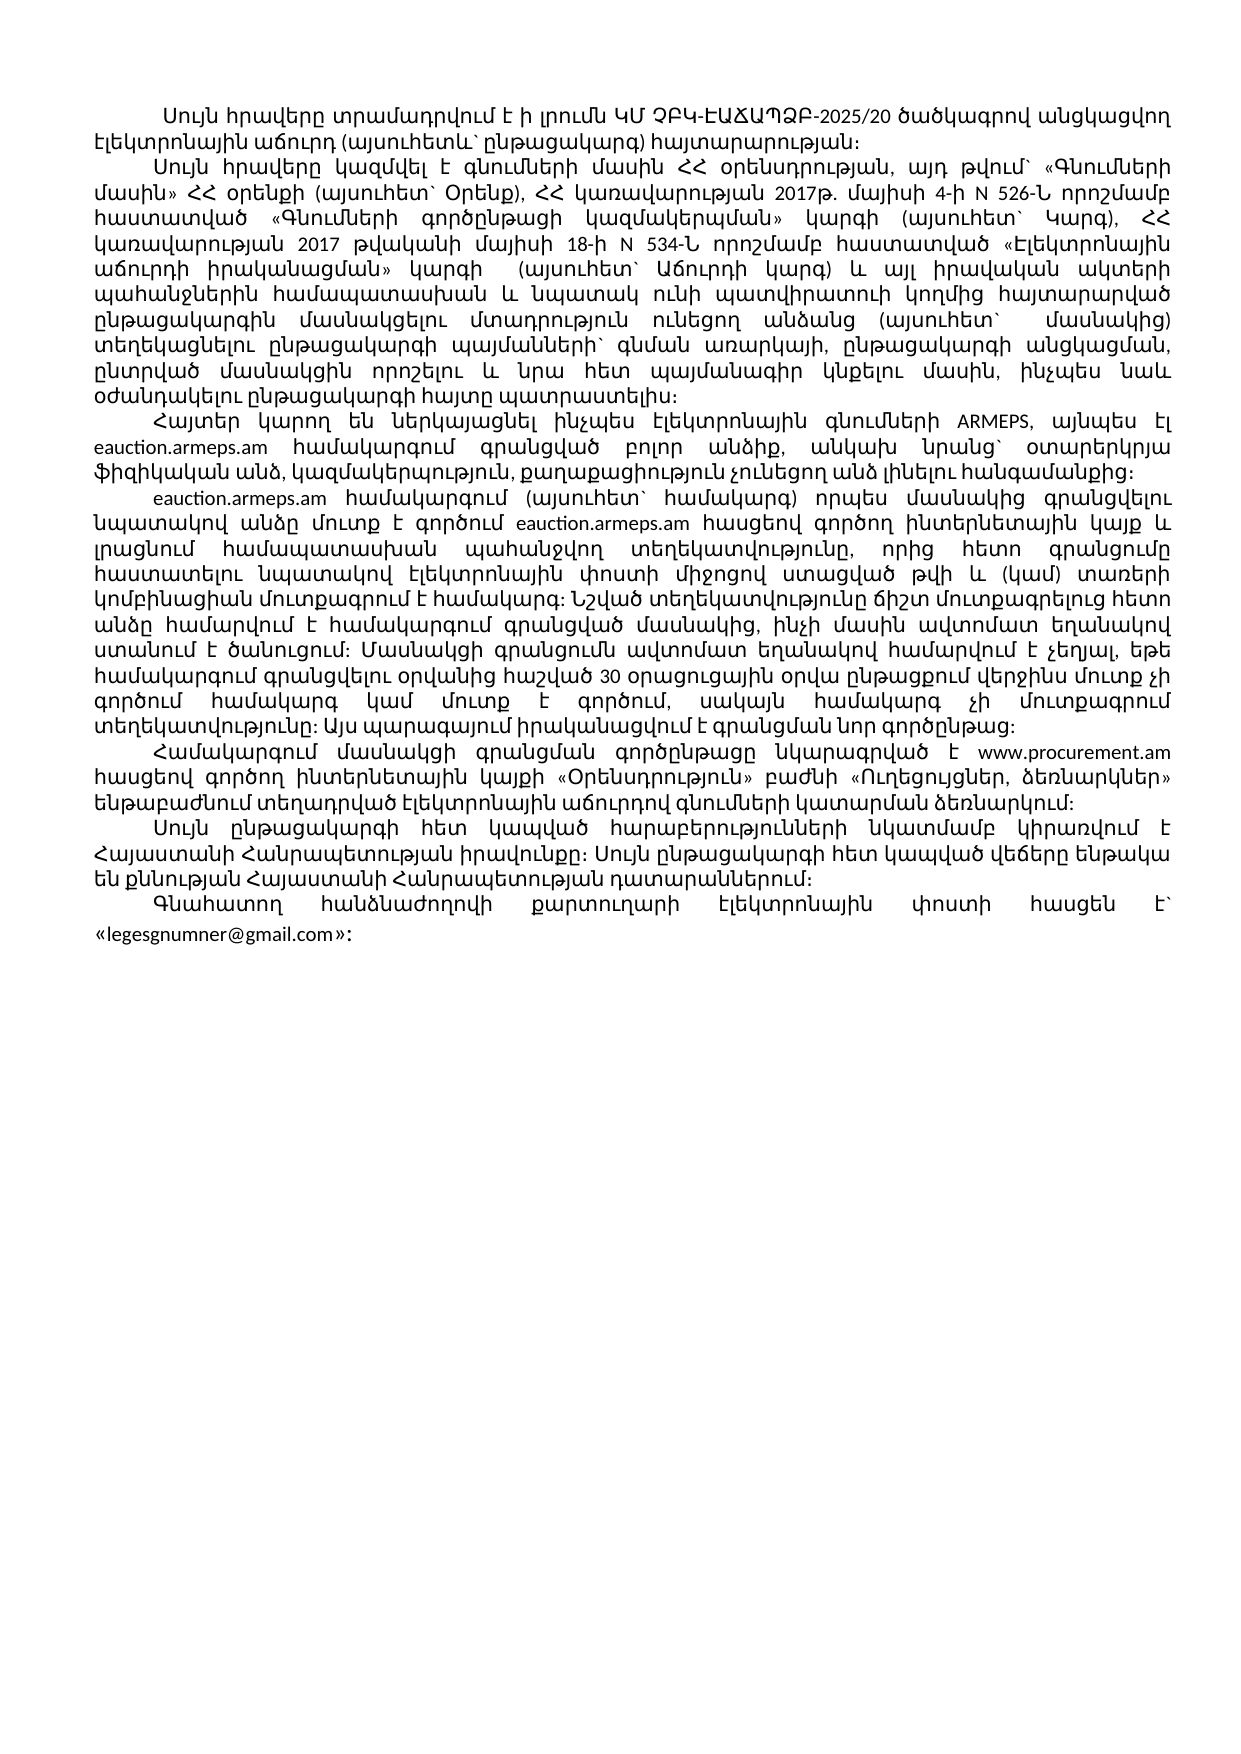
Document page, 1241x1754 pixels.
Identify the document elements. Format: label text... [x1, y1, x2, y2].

text Համակարգում մասնակցի գրանցման գործընթացը նկարագրված է www.procurement.am հասցեով գործող ինտերնետային կայքի «Օրենսդրություն» բաժնի «Ուղեցույցներ, ձեռնարկներ» ենթաբաժնում տեղադրված էլեկտրոնային աճուրդով գնումների կատարման ձեռնարկում: [94, 739, 1171, 815]
text Հայտեր կարող են ներկայացնել ինչպես էլեկտրոնային գնումների ARMEPS, այնպես էլ eauction.armeps.am համակարգում գրանցված բոլոր անձիք, անկախ նրանց` օտարերկրյա ֆիզիկական անձ, կազմակերպություն, քաղաքացիություն չունեցող անձ լինելու հանգամանքից։ [94, 409, 1171, 485]
text eauction.armeps.am համակարգում (այսուհետ` համակարգ) որպես մասնակից գրանցվելու նպատակով անձը մուտք է գործում eauction.armeps.am հասցեով գործող ինտերնետային կայք և լրացնում համապատասխան պահանջվող տեղեկատվությունը, որից հետո գրանցումը հաստատելու նպատակով էլեկտրոնային փոստի միջոցով ստացված թվի և (կամ) տառերի կոմբինացիան մուտքագրում է համակարգ: Նշված տեղեկատվությունը ճիշտ մուտքագրելուց հետո անձը համարվում է համակարգում գրանցված մասնակից, ինչի մասին ավտոմատ եղանակով ստանում է ծանուցում: Մասնակցի գրանցումն ավտոմատ եղանակով համարվում է չեղյալ, եթե համակարգում գրանցվելու օրվանից հաշված 30 օրացուցային օրվա ընթացքում վերջինս մուտք չի գործում համակարգ կամ մուտք է գործում, սակայն համակարգ չի մուտքագրում տեղեկատվությունը: Այս պարագայում իրականացվում է գրանցման նոր գործընթաց: [94, 485, 1171, 739]
text Սույն հրավերը տրամադրվում է ի լրումն ԿՄ ՉԲԿ-ԷԱՃԱՊՁԲ-2025/20 ծածկագրով անցկացվող էլեկտրոնային աճուրդ (այսուհետև` ընթացակարգ) հայտարարության։ [94, 104, 1171, 154]
text Սույն հրավերը կազմվել է գնումների մասին ՀՀ օրենսդրության, այդ թվում` «Գնումների մասին» ՀՀ օրենքի (այսուհետ` Օրենք), ՀՀ կառավարության 2017թ. մայիսի 4-ի N 526-Ն որոշմամբ հաստատված «Գնումների գործընթացի կազմակերպման» կարգի (այսուհետ` Կարգ), ՀՀ կառավարության 2017 թվականի մայիսի 18-ի N 534-Ն որոշմամբ հաստատված «Էլեկտրոնային աճուրդի իրականացման» կարգի (այսուհետ` Աճուրդի կարգ) և այլ իրավական ակտերի պահանջներին համապատասխան և նպատակ ունի պատվիրատուի կողմից հայտարարված ընթացակարգին մասնակցելու մտադրություն ունեցող անձանց (այսուհետ` մասնակից) տեղեկացնելու ընթացակարգի պայմանների` գնման առարկայի, ընթացակարգի անցկացման, ընտրված մասնակցին որոշելու և նրա հետ պայմանագիր կնքելու մասին, ինչպես նաև օժանդակելու ընթացակարգի հայտը պատրաստելիս։ [94, 154, 1171, 409]
text Սույն ընթացակարգի հետ կապված հարաբերությունների նկատմամբ կիրառվում է Հայաստանի Հանրապետության իրավունքը։ Սույն ընթացակարգի հետ կապված վեճերը ենթակա են քննության Հայաստանի Հանրապետության դատարաններում։ [94, 815, 1171, 892]
text Գնահատող հանձնաժողովի քարտուղարի էլեկտրոնային փոստի հասցեն է` «legesgnumner@gmail.com»: [94, 892, 1171, 948]
